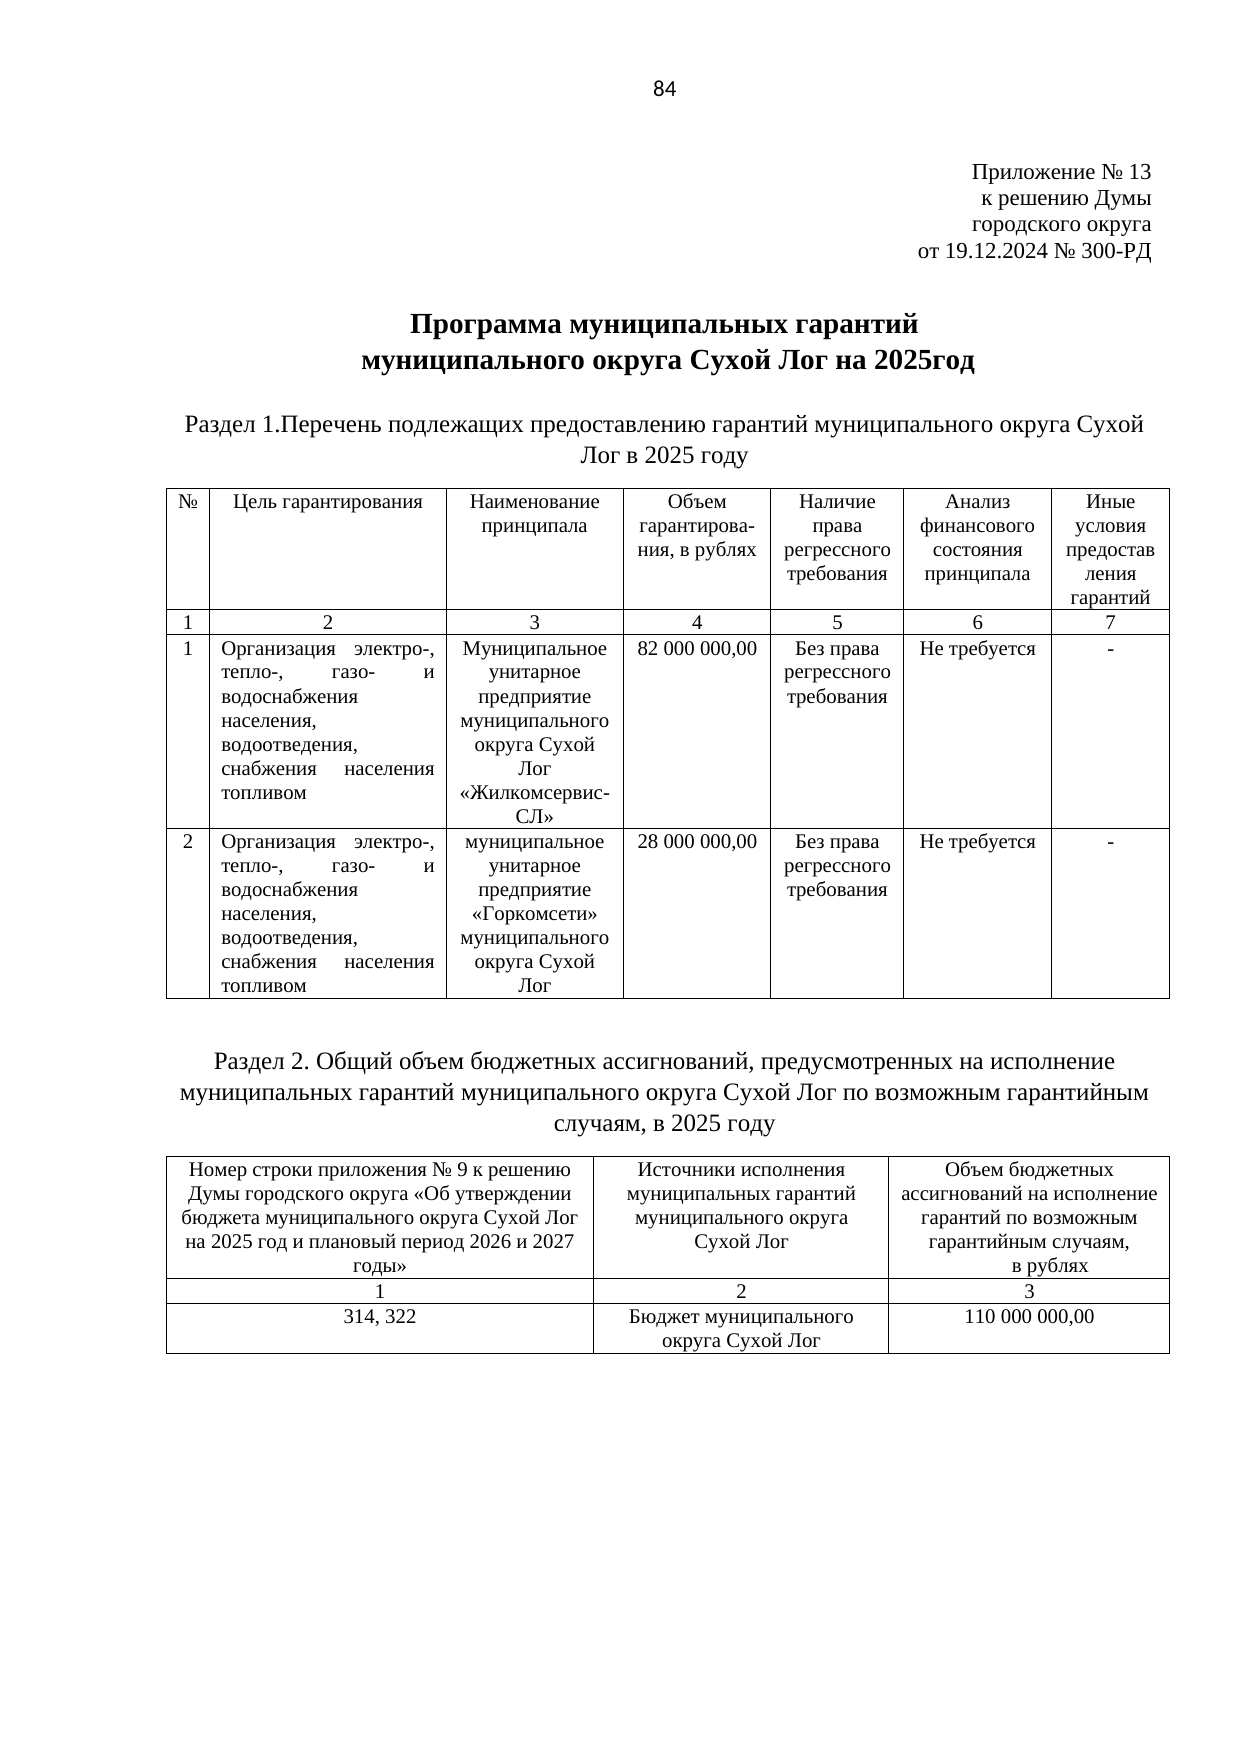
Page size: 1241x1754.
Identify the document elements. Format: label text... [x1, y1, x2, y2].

table_cell - [1052, 635, 1169, 828]
text Раздел 2. Общий объем бюджетных ассигнований, предусмотренных на исполнение муниципальных гарантий муниципального округа Сухой Лог по возможным гарантийным случаям, в 2025 году [177, 1046, 1152, 1137]
table_cell Не требуется [904, 829, 1051, 997]
text Приложение № 13 [177, 158, 1152, 184]
table_cell 314, 322 [167, 1304, 593, 1352]
table_header № [167, 489, 209, 609]
table_cell Без права регрессного требования [771, 635, 903, 828]
table_cell Муниципальное унитарное предприятие муниципального округа Сухой Лог «Жилкомсервис-СЛ» [447, 635, 623, 828]
table_cell 1 [167, 610, 209, 634]
table_cell 2 [594, 1279, 888, 1303]
table_cell 5 [771, 610, 903, 634]
table_header Анализ финансового состояния принципала [904, 489, 1051, 609]
text муниципального округа Сухой Лог на 2025год [177, 342, 1152, 376]
table_cell Без права регрессного требования [771, 829, 903, 997]
table_header Объем бюджетных ассигнований на исполнение гарантий по возможным гарантийным случаям, в рублях [889, 1157, 1169, 1278]
table_cell 2 [210, 610, 446, 634]
table_cell Не требуется [904, 635, 1051, 828]
text Раздел 1.Перечень подлежащих предоставлению гарантий муниципального округа Сухой Лог в 2025 году [177, 409, 1152, 469]
text к решению Думы [177, 184, 1152, 211]
text Программа муниципальных гарантий [177, 306, 1152, 339]
table_header Объем гарантирова-ния, в рублях [624, 489, 770, 609]
table_header Иные условия предоставления гарантий [1052, 489, 1169, 609]
table_cell 3 [447, 610, 623, 634]
table_cell - [1052, 829, 1169, 997]
table_cell 28 000 000,00 [624, 829, 770, 997]
table_header Цель гарантирования [210, 489, 446, 609]
table_header Источники исполнения муниципальных гарантий муниципального округа Сухой Лог [594, 1157, 888, 1278]
table_cell 6 [904, 610, 1051, 634]
table_cell Бюджет муниципального округа Сухой Лог [594, 1304, 888, 1352]
table_cell 7 [1052, 610, 1169, 634]
table_cell 110 000 000,00 [889, 1304, 1169, 1352]
table_header Наличие права регрессного требования [771, 489, 903, 609]
table_cell 1 [167, 1279, 593, 1303]
table_cell 1 [167, 635, 209, 828]
table_cell 3 [889, 1279, 1169, 1303]
text от 19.12.2024 № 300-РД [177, 237, 1152, 263]
table_cell 4 [624, 610, 770, 634]
table_cell муниципальное унитарное предприятие «Горкомсети» муниципального округа Сухой Лог [447, 829, 623, 997]
table_cell 82 000 000,00 [624, 635, 770, 828]
table_cell Организация электро-, тепло-, газо- и водоснабжения населения, водоотведения, снабжения населения топливом [210, 635, 446, 828]
table_cell Организация электро-, тепло-, газо- и водоснабжения населения, водоотведения, снабжения населения топливом [210, 829, 446, 997]
table_header Наименование принципала [447, 489, 623, 609]
table_cell 2 [167, 829, 209, 997]
text городского округа [177, 211, 1152, 237]
table_header Номер строки приложения № 9 к решению Думы городского округа «Об утверждении бюджета муниципального округа Сухой Лог на 2025 год и плановый период 2026 и 2027 годы» [167, 1157, 593, 1278]
